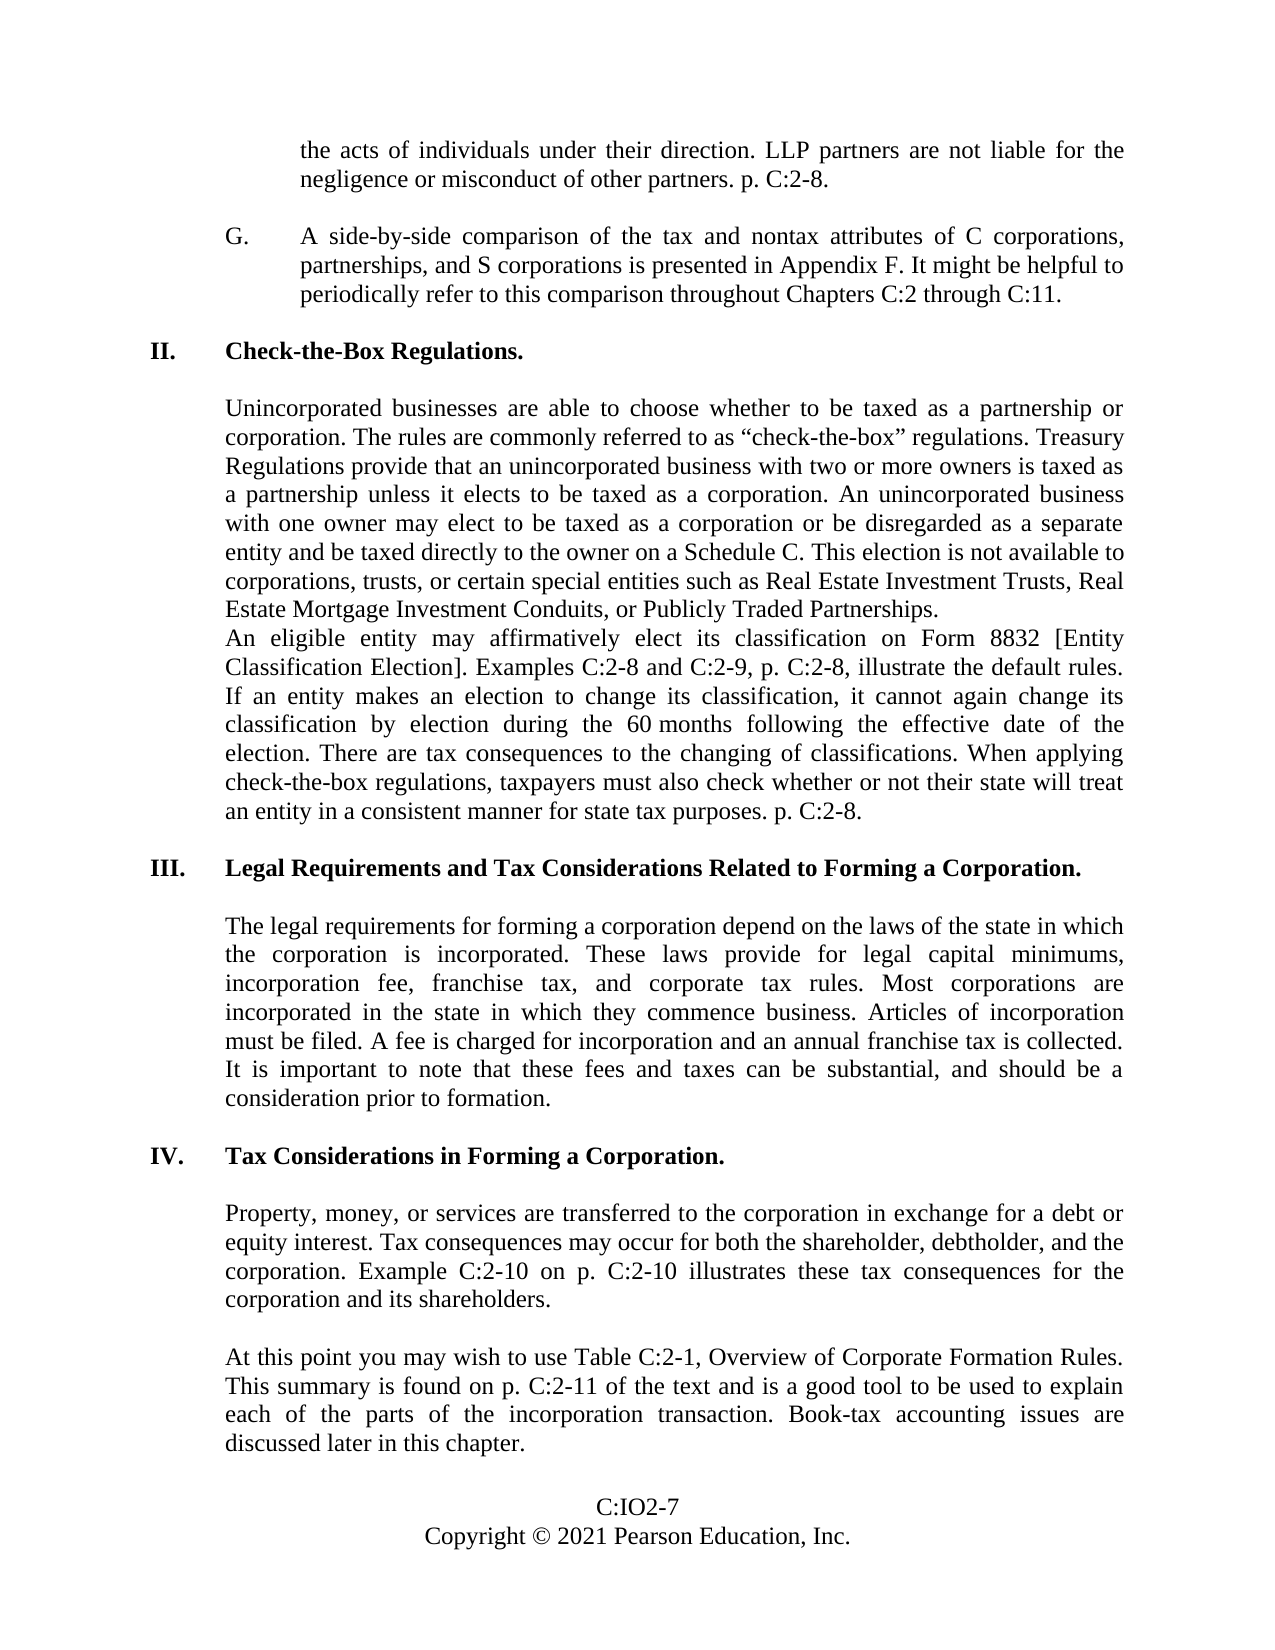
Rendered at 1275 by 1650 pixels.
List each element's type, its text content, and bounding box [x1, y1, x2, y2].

text III. Legal Requirements and Tax Considerations Related to Forming a Corporation. [150, 853, 1125, 882]
text G. A side-by-side comparison of the tax and nontax attributes of C corporations, partnerships, and S corporations is presented in Appendix F. It might be helpful to periodically refer to this comparison throughout Chapters C:2 through C:11. [225, 221, 1125, 307]
text Unincorporated businesses are able to choose whether to be taxed as a partnership or corporation. The rules are commonly referred to as “check-the-box” regulations. Treasury Regulations provide that an unincorporated business with two or more owners is taxed as a partnership unless it elects to be taxed as a corporation. An unincorporated business with one owner may elect to be taxed as a corporation or be disregarded as a separate entity and be taxed directly to the owner on a Schedule C. This election is not available to corporations, trusts, or certain special entities such as Real Estate Investment Trusts, Real Estate Mortgage Investment Conduits, or Publicly Traded Partnerships. [225, 393, 1125, 623]
text At this point you may wish to use Table C:2-1, Overview of Corporate Formation Rules. This summary is found on p. C:2-11 of the text and is a good tool to be used to explain each of the parts of the incorporation transaction. Book-tax accounting issues are discussed later in this chapter. [225, 1342, 1125, 1457]
text An eligible entity may affirmatively elect its classification on Form 8832 [Entity Classification Election]. Examples C:2-8 and C:2-9, p. C:2-8, illustrate the default rules. If an entity makes an election to change its classification, it cannot again change its classification by election during the 60 months following the effective date of the election. There are tax consequences to the changing of classifications. When applying check-the-box regulations, taxpayers must also check whether or not their state will treat an entity in a consistent manner for state tax purposes. p. C:2-8. [225, 623, 1125, 824]
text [225, 135, 1125, 192]
text IV. Tax Considerations in Forming a Corporation. [150, 1141, 1125, 1169]
text Property, money, or services are transferred to the corporation in exchange for a debt or equity interest. Tax consequences may occur for both the shareholder, debtholder, and the corporation. Example C:2-10 on p. C:2-10 illustrates these tax consequences for the corporation and its shareholders. [225, 1198, 1125, 1313]
subtitle II. Check-the-Box Regulations. [150, 336, 1125, 364]
text The legal requirements for forming a corporation depend on the laws of the state in which the corporation is incorporated. These laws provide for legal capital minimums, incorporation fee, franchise tax, and corporate tax rules. Most corporations are incorporated in the state in which they commence business. Articles of incorporation must be filed. A fee is charged for incorporation and an annual franchise tax is collected. It is important to note that these fees and taxes can be substantial, and should be a consideration prior to formation. [225, 911, 1125, 1112]
